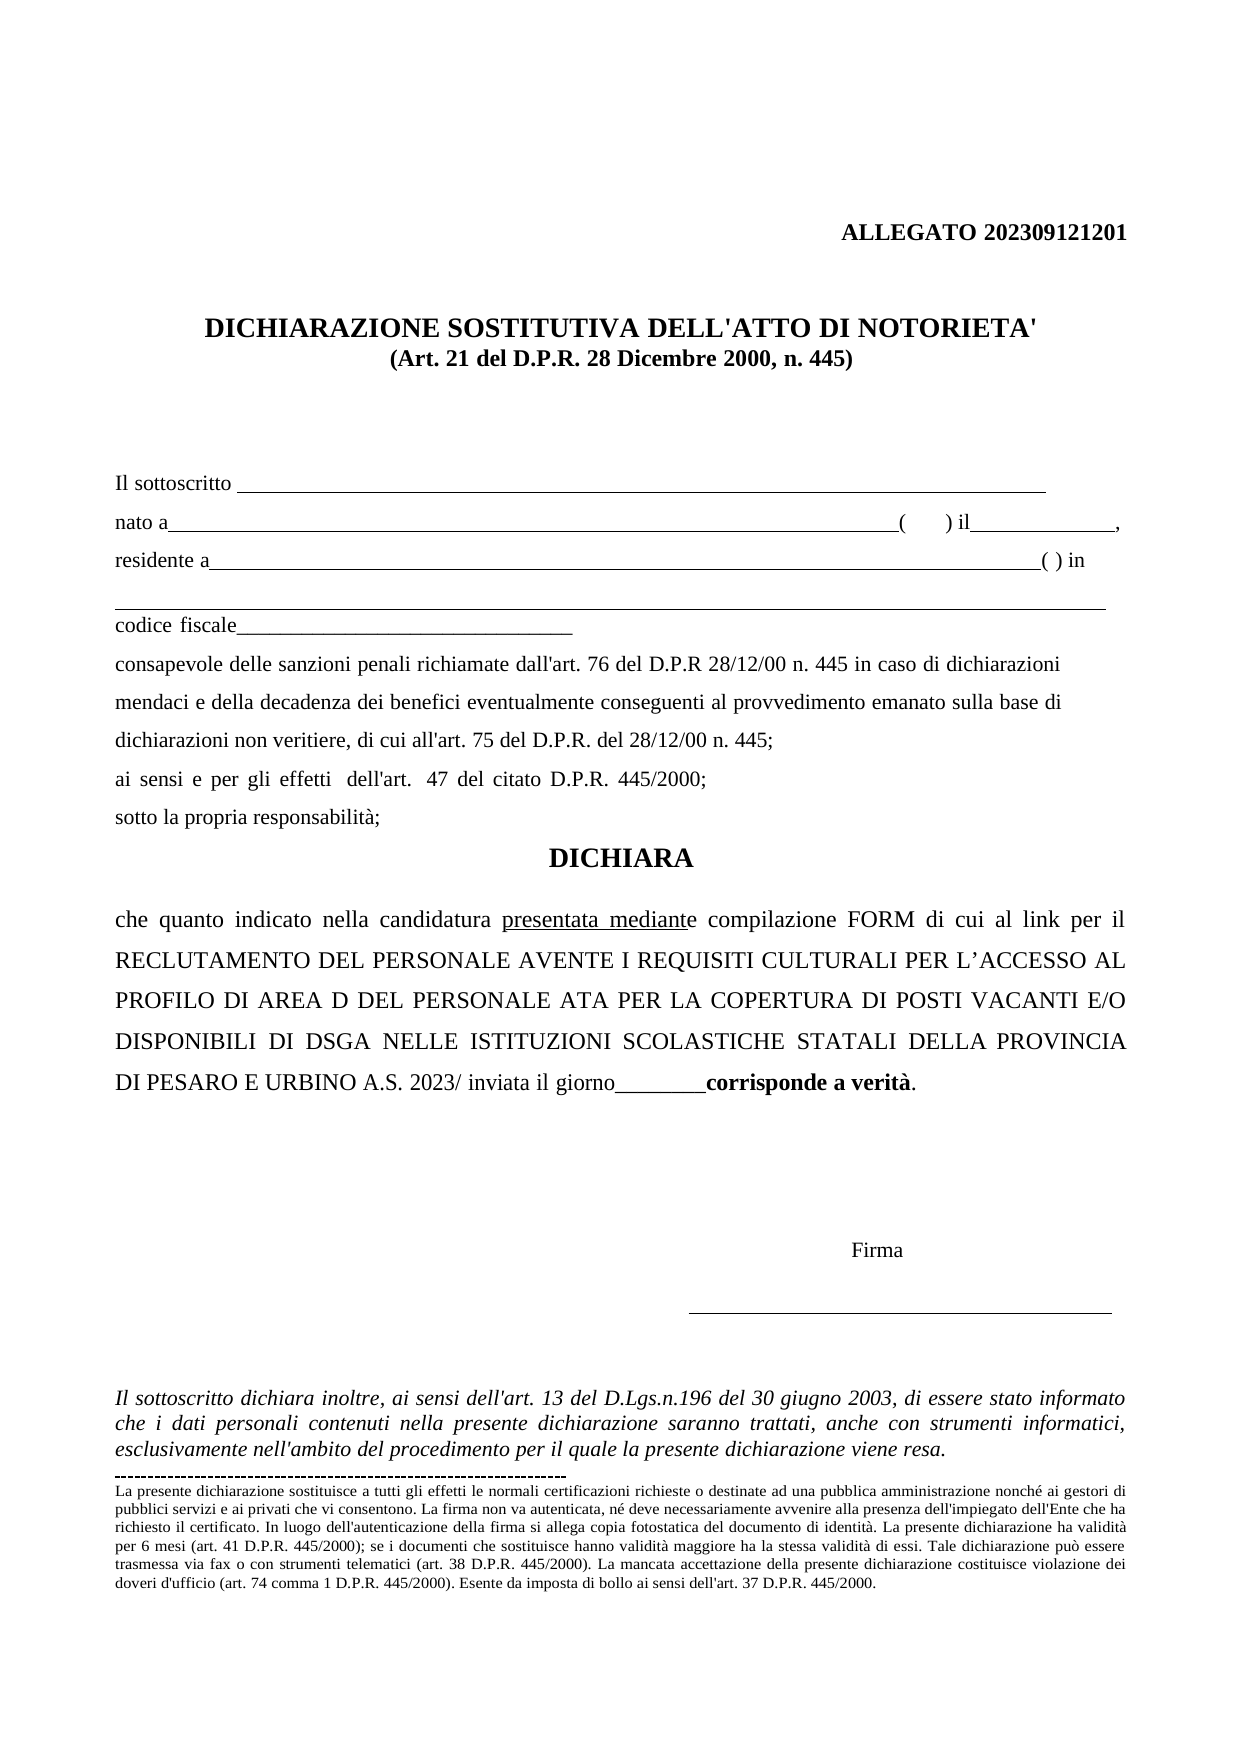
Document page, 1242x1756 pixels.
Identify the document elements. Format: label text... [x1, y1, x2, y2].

text codice fiscale_______________________________ [115, 612, 1139, 637]
text consapevole delle sanzioni penali richiamate dall'art. 76 del D.P.R 28/12/00 n. 445 in caso di dichiarazioni mendaci e della decadenza dei benefici eventualmente conseguenti al provvedimento emanato sulla base di dichiarazioni non veritiere, di cui all'art. 75 del D.P.R. del 28/12/00 n. 445; [115, 651, 1063, 752]
text Firma [104, 1237, 903, 1262]
text nato a ( ) il , residente a ( ) in [115, 509, 1121, 572]
text ALLEGATO 202309121201 [104, 218, 1127, 246]
text La presente dichiarazione sostituisce a tutti gli effetti le normali certificazioni richieste o destinate ad una pubblica amministrazione nonché ai gestori di pubblici servizi e ai privati che vi consentono. La firma non va autenticata, né deve necessariamente avvenire alla presenza dell'impiegato dell'Ente che ha richiesto il certificato. In luogo dell'autenticazione della firma si allega copia fotostatica del documento di identità. La presente dichiarazione ha validità per 6 mesi (art. 41 D.P.R. 445/2000); se i documenti che sostituisce hanno validità maggiore ha la stessa validità di essi. Tale dichiarazione può essere trasmessa via fax o con strumenti telematici (art. 38 D.P.R. 445/2000). La mancata accettazione della presente dichiarazione costituisce violazione dei doveri d'ufficio (art. 74 comma 1 D.P.R. 445/2000). Esente da imposta di bollo ai sensi dell'art. 37 D.P.R. 445/2000. [115, 1464, 1128, 1591]
text Il sottoscritto [115, 470, 1139, 496]
text che quanto indicato nella candidatura presentata mediante compilazione FORM di cui al link per il RECLUTAMENTO DEL PERSONALE AVENTE I REQUISITI CULTURALI PER L’ACCESSO AL PROFILO DI AREA D DEL PERSONALE ATA PER LA COPERTURA DI POSTI VACANTI E/O DISPONIBILI DI DSGA NELLE ISTITUZIONI SCOLASTICHE STATALI DELLA PROVINCIA DI PESARO E URBINO A.S. 2023/ inviata il giorno________corrisponde a verità. [115, 905, 1127, 1096]
subtitle DICHIARA [202, 843, 1040, 874]
subtitle DICHIARAZIONE SOSTITUTIVA DELL'ATTO DI NOTORIETA' [202, 311, 1039, 344]
text ai sensi e per gli effetti dell'art. 47 del citato D.P.R. 445/2000; sotto la propria responsabilità; [115, 766, 707, 829]
text (Art. 21 del D.P.R. 28 Dicembre 2000, n. 445) [387, 344, 855, 372]
text Il sottoscritto dichiara inoltre, ai sensi dell'art. 13 del D.Lgs.n.196 del 30 giugno 2003, di essere stato informato che i dati personali contenuti nella presente dichiarazione saranno trattati, anche con strumenti informatici, esclusivamente nell'ambito del procedimento per il quale la presente dichiarazione viene resa. [115, 1385, 1127, 1461]
